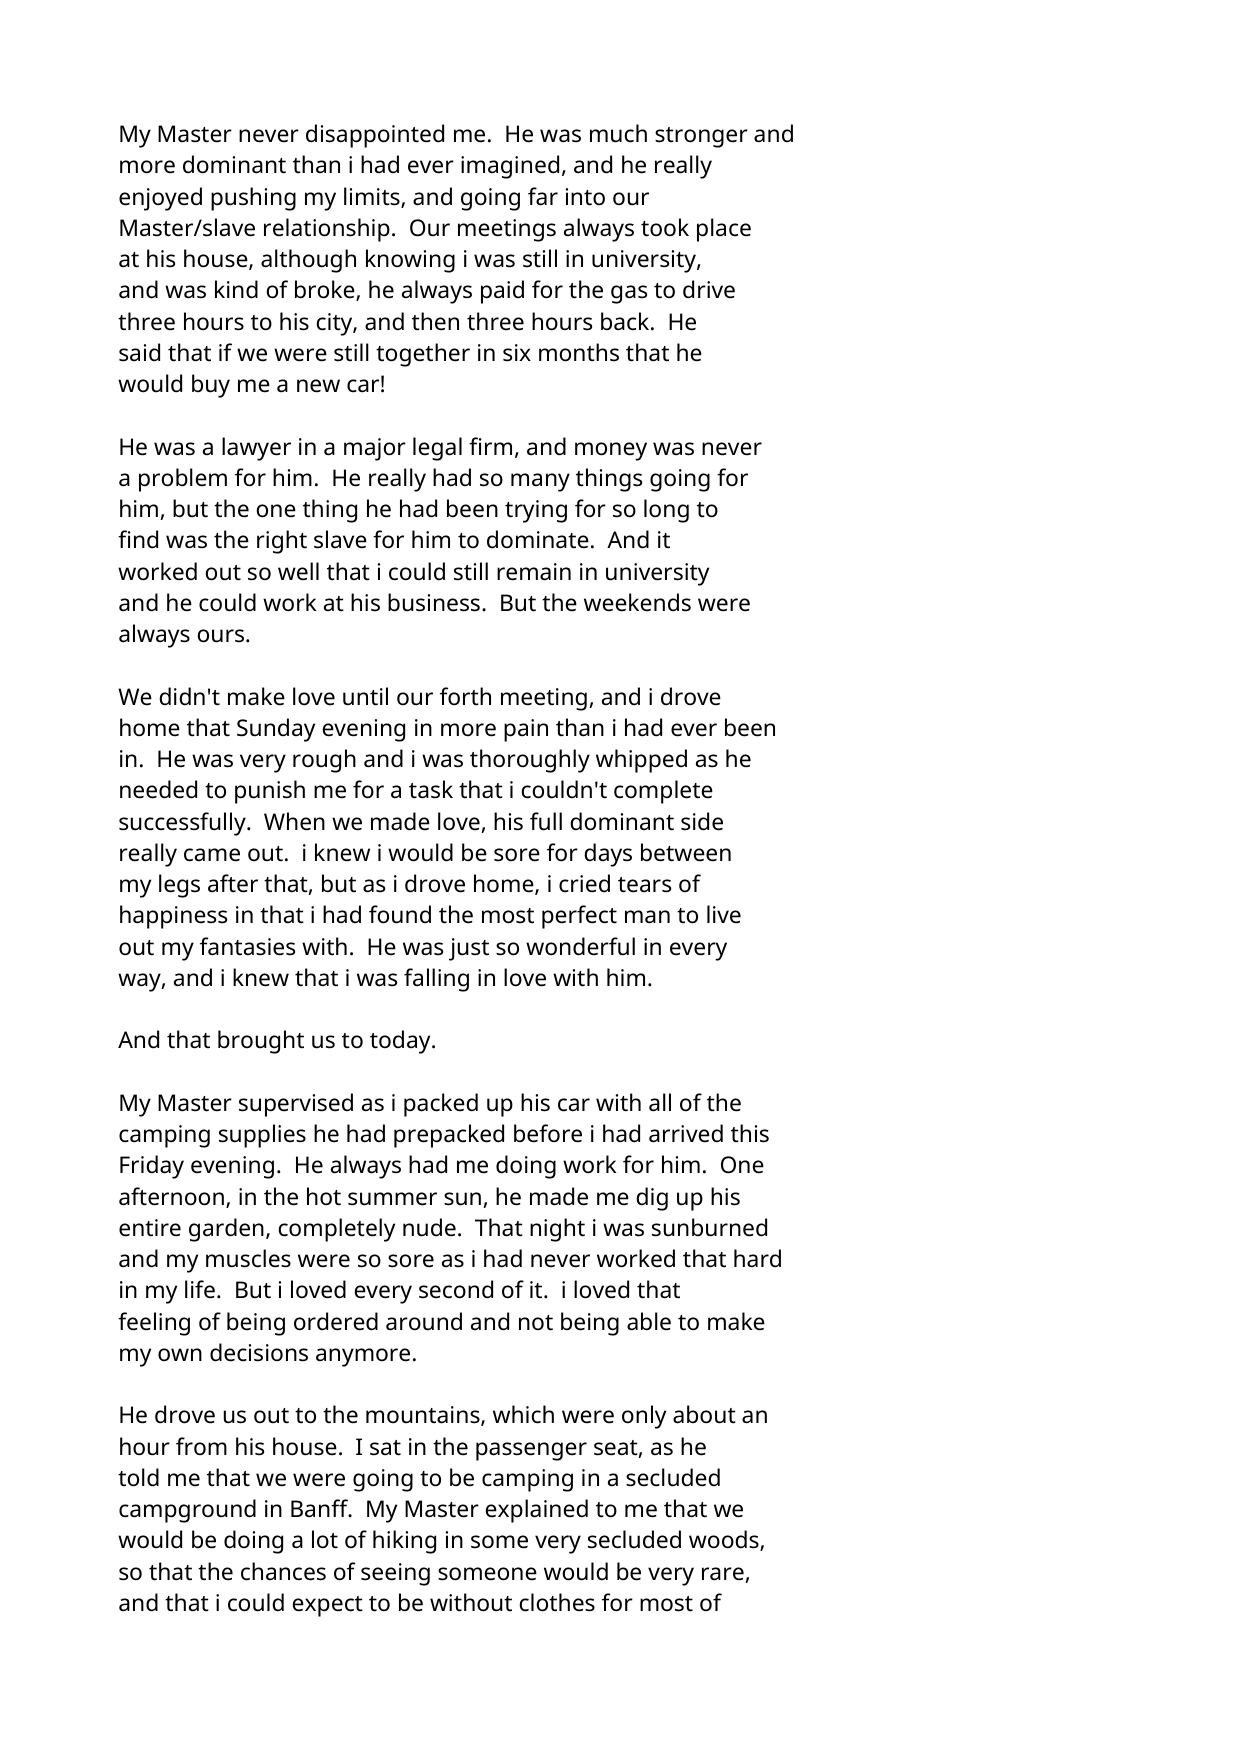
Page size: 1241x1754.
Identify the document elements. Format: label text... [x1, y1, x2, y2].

text feeling of being ordered around and not being able to make [118, 1306, 1122, 1337]
text out my fantasies with. He was just so wonderful in every [118, 931, 1122, 962]
text more dominant than i had ever imagined, and he really [118, 149, 1122, 181]
text really came out. i knew i would be sore for days between [118, 837, 1122, 868]
text find was the right slave for him to dominate. And it [118, 524, 1122, 556]
text and that i could expect to be without clothes for most of [118, 1587, 1122, 1618]
text three hours to his city, and then three hours back. He [118, 306, 1122, 337]
text worked out so well that i could still remain in university [118, 556, 1122, 587]
text always ours. [118, 618, 1122, 649]
text enjoyed pushing my limits, and going far into our [118, 181, 1122, 212]
text a problem for him. He really had so many things going for [118, 462, 1122, 493]
text And that brought us to today. [118, 1024, 1122, 1056]
text afternoon, in the hot summer sun, he made me dig up his [118, 1181, 1122, 1212]
text so that the chances of seeing someone would be very rare, [118, 1556, 1122, 1587]
text Master/slave relationship. Our meetings always took place [118, 212, 1122, 243]
text at his house, although knowing i was still in university, [118, 243, 1122, 274]
text We didn't make love until our forth meeting, and i drove [118, 681, 1122, 712]
text my legs after that, but as i drove home, i cried tears of [118, 868, 1122, 899]
text would be doing a lot of hiking in some very secluded woods, [118, 1524, 1122, 1556]
text said that if we were still together in six months that he [118, 337, 1122, 368]
text campground in Banff. My Master explained to me that we [118, 1493, 1122, 1524]
text entire garden, completely nude. That night i was sunburned [118, 1212, 1122, 1243]
text Friday evening. He always had me doing work for him. One [118, 1149, 1122, 1181]
text My Master supervised as i packed up his car with all of the [118, 1087, 1122, 1118]
text home that Sunday evening in more pain than i had ever been [118, 712, 1122, 743]
text way, and i knew that i was falling in love with him. [118, 962, 1122, 993]
text my own decisions anymore. [118, 1337, 1122, 1368]
text in my life. But i loved every second of it. i loved that [118, 1274, 1122, 1306]
text He was a lawyer in a major legal firm, and money was never [118, 431, 1122, 462]
text My Master never disappointed me. He was much stronger and [118, 118, 1122, 149]
text camping supplies he had prepacked before i had arrived this [118, 1118, 1122, 1149]
text and was kind of broke, he always paid for the gas to drive [118, 274, 1122, 306]
text and he could work at his business. But the weekends were [118, 587, 1122, 618]
text happiness in that i had found the most perfect man to live [118, 899, 1122, 931]
text told me that we were going to be camping in a secluded [118, 1462, 1122, 1493]
text would buy me a new car! [118, 368, 1122, 399]
text him, but the one thing he had been trying for so long to [118, 493, 1122, 524]
text in. He was very rough and i was thoroughly whipped as he [118, 743, 1122, 774]
text hour from his house. I sat in the passenger seat, as he [118, 1431, 1122, 1462]
text and my muscles were so sore as i had never worked that hard [118, 1243, 1122, 1274]
text needed to punish me for a task that i couldn't complete [118, 774, 1122, 806]
text He drove us out to the mountains, which were only about an [118, 1399, 1122, 1431]
text successfully. When we made love, his full dominant side [118, 806, 1122, 837]
